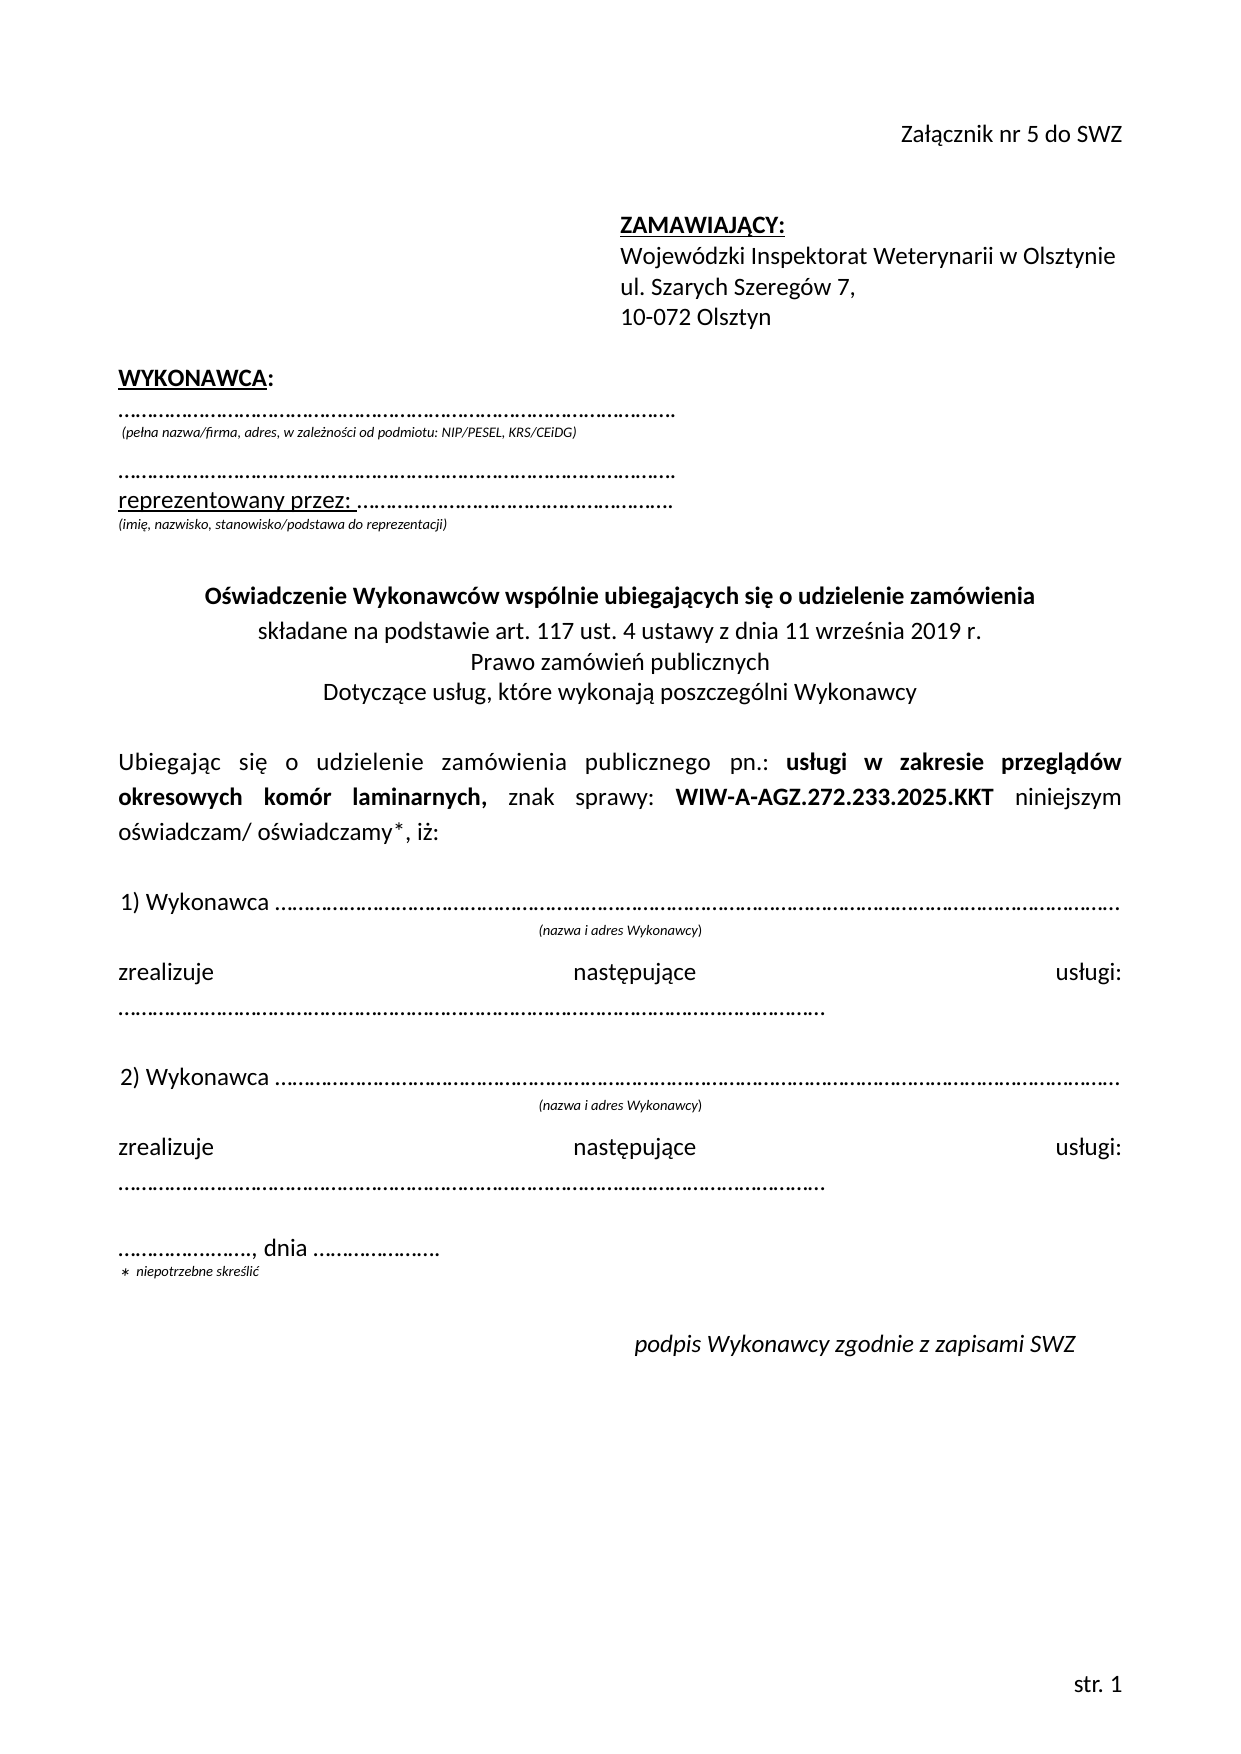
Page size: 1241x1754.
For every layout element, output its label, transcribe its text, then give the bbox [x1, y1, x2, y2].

text ZAMAWIAJĄCY: [620, 210, 1122, 240]
text WYKONAWCA: [118, 362, 1122, 393]
text podpis Wykonawcy zgodnie z zapisami SWZ [634, 1328, 1122, 1358]
text Ubiegając się o udzielenie zamówienia publicznego pn.: usługi w zakresie przeglądów okresowych komór laminarnych, znak sprawy: WIW-A-AGZ.272.233.2025.KKT niniejszym oświadczam/ oświadczamy*, iż: [118, 746, 1122, 847]
text ……………………………………………………………………………………. [118, 393, 1122, 423]
text (imię, nazwisko, stanowisko/podstawa do reprezentacji) [118, 515, 1122, 545]
text …………….……., dnia …………………. [118, 1232, 1122, 1262]
text Załącznik nr 5 do SWZ [783, 118, 1122, 149]
text (pełna nazwa/firma, adres, w zależności od podmiotu: NIP/PESEL, KRS/CEiDG) [118, 423, 1122, 454]
list * niepotrzebne skreślić [118, 1262, 1122, 1293]
text ul. Szarych Szeregów 7, 10-072 Olsztyn [620, 271, 1122, 332]
text zrealizuje następujące usługi:…………………………………………………………………………………………………………… [118, 956, 1122, 1022]
text reprezentowany przez: ………………………………………………. [118, 484, 1122, 515]
text Wojewódzki Inspektorat Weterynarii w Olsztynie [620, 240, 1122, 271]
text Oświadczenie Wykonawców wspólnie ubiegających się o udzielenie zamówienia [118, 580, 1122, 611]
text składane na podstawie art. 117 ust. 4 ustawy z dnia 11 września 2019 r. [118, 615, 1122, 646]
text Prawo zamówień publicznych [118, 646, 1122, 676]
text Dotyczące usług, które wykonają poszczególni Wykonawcy [118, 676, 1122, 707]
text 1) Wykonawca ………………………………………………………………………………………………………………………………… (nazwa i adres Wykonawcy) [118, 886, 1122, 952]
text ……………………………………………………………………………………. [118, 454, 1122, 484]
text zrealizuje następujące usługi:…………………………………………………………………………………………………………… [118, 1131, 1122, 1197]
text 2) Wykonawca ………………………………………………………………………………………………………………………………… (nazwa i adres Wykonawcy) [118, 1061, 1122, 1127]
